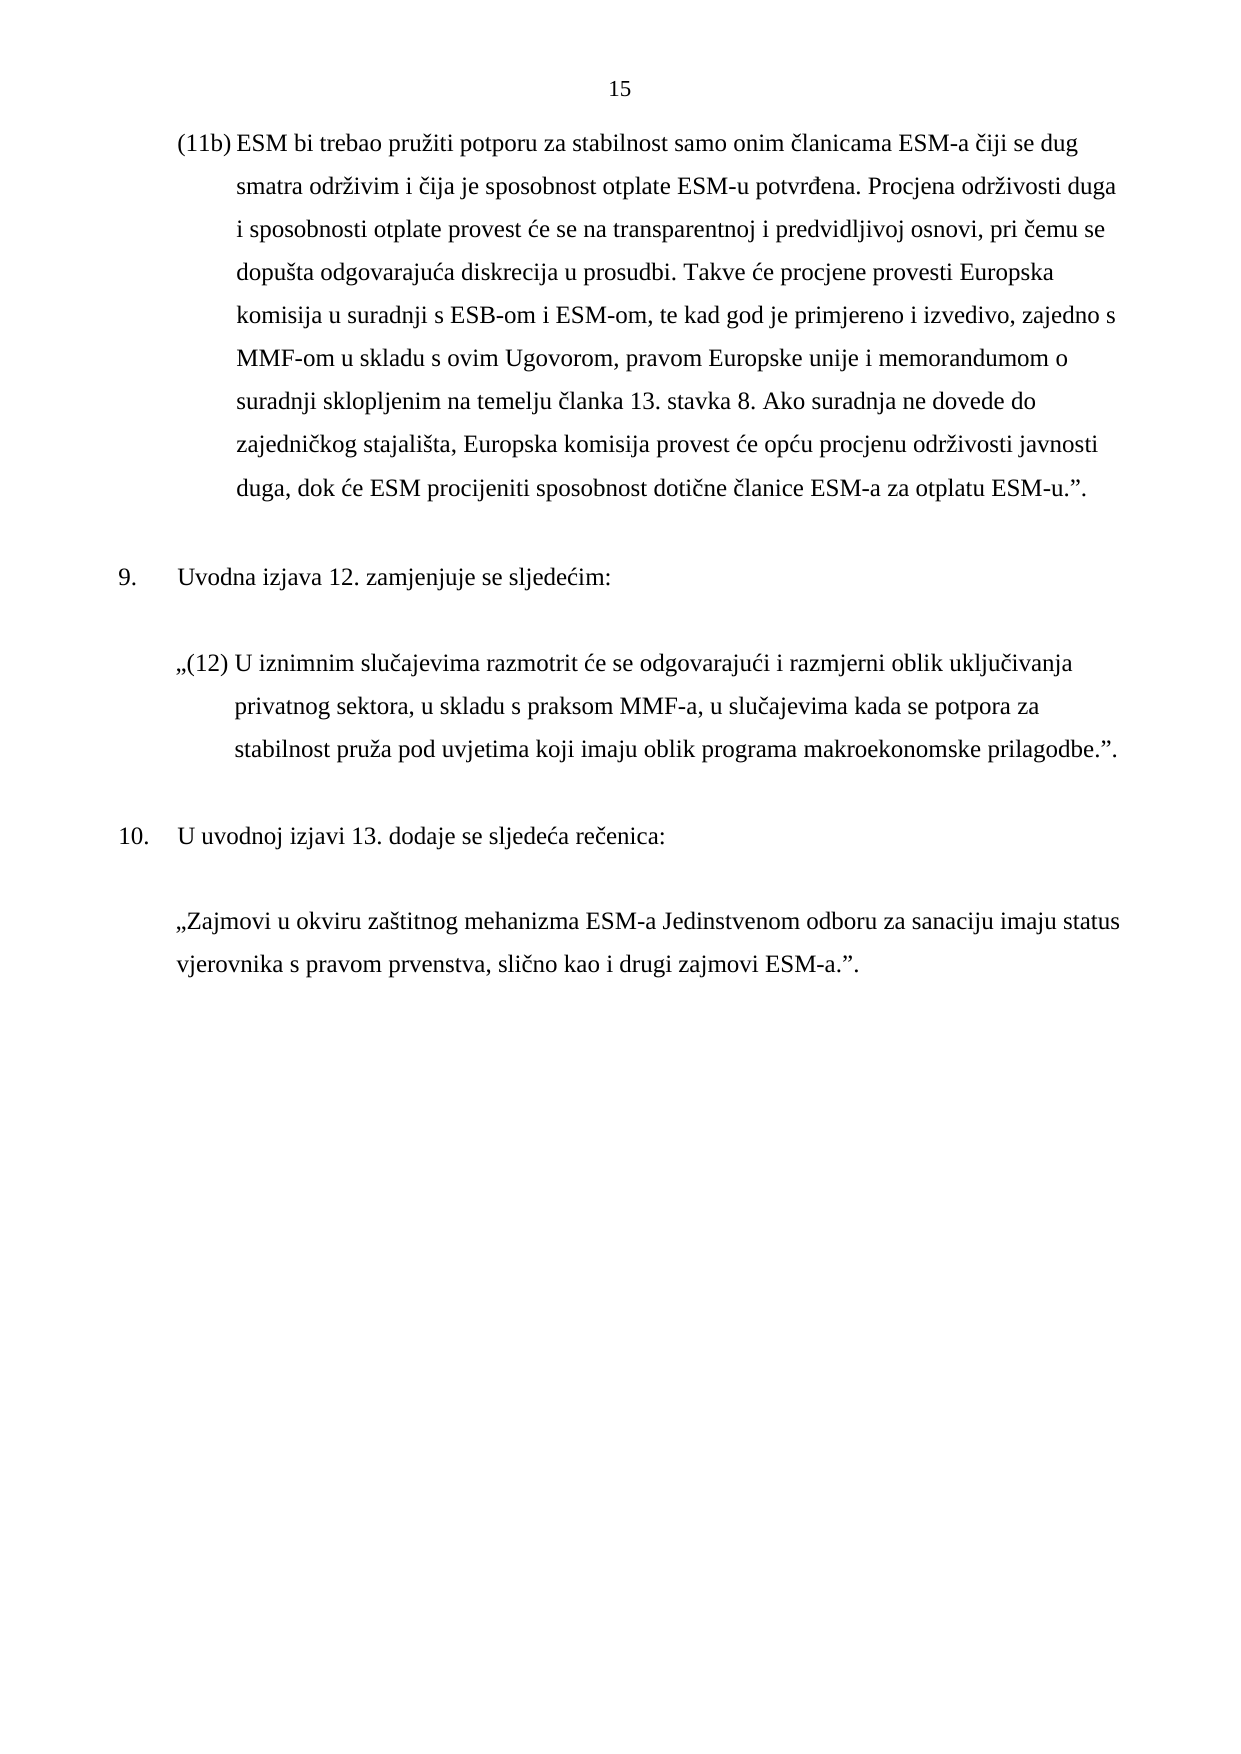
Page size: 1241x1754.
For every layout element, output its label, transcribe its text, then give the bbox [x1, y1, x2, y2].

text (11b) ESM bi trebao pružiti potporu za stabilnost samo onim članicama ESM-a čiji se dug smatra održivim i čija je sposobnost otplate ESM-u potvrđena. Procjena održivosti duga i sposobnosti otplate provest će se na transparentnoj i predvidljivoj osnovi, pri čemu se dopušta odgovarajuća diskrecija u prosudbi. Takve će procjene provesti Europska komisija u suradnji s ESB-om i ESM-om, te kad god je primjereno i izvedivo, zajedno s MMF-om u skladu s ovim Ugovorom, pravom Europske unije i memorandumom o suradnji sklopljenim na temelju članka 13. stavka 8. Ako suradnja ne dovede do zajedničkog stajališta, Europska komisija provest će opću procjenu održivosti javnosti duga, dok će ESM procijeniti sposobnost dotične članice ESM-a za otplatu ESM-u.”. [177, 128, 1121, 501]
text 10. U uvodnoj izjavi 13. dodaje se sljedeća rečenica: [118, 821, 1120, 849]
text „Zajmovi u okviru zaštitnog mehanizma ESM-a Jedinstvenom odboru za sanaciju imaju status vjerovnika s pravom prvenstva, slično kao i drugi zajmovi ESM-a.”. [175, 906, 1120, 978]
text 9. Uvodna izjava 12. zamjenjuje se sljedećim: [118, 562, 1120, 590]
text „(12) U iznimnim slučajevima razmotrit će se odgovarajući i razmjerni oblik uključivanja privatnog sektora, u skladu s praksom MMF-a, u slučajevima kada se potpora za stabilnost pruža pod uvjetima koji imaju oblik programa makroekonomske prilagodbe.”. [175, 648, 1120, 763]
